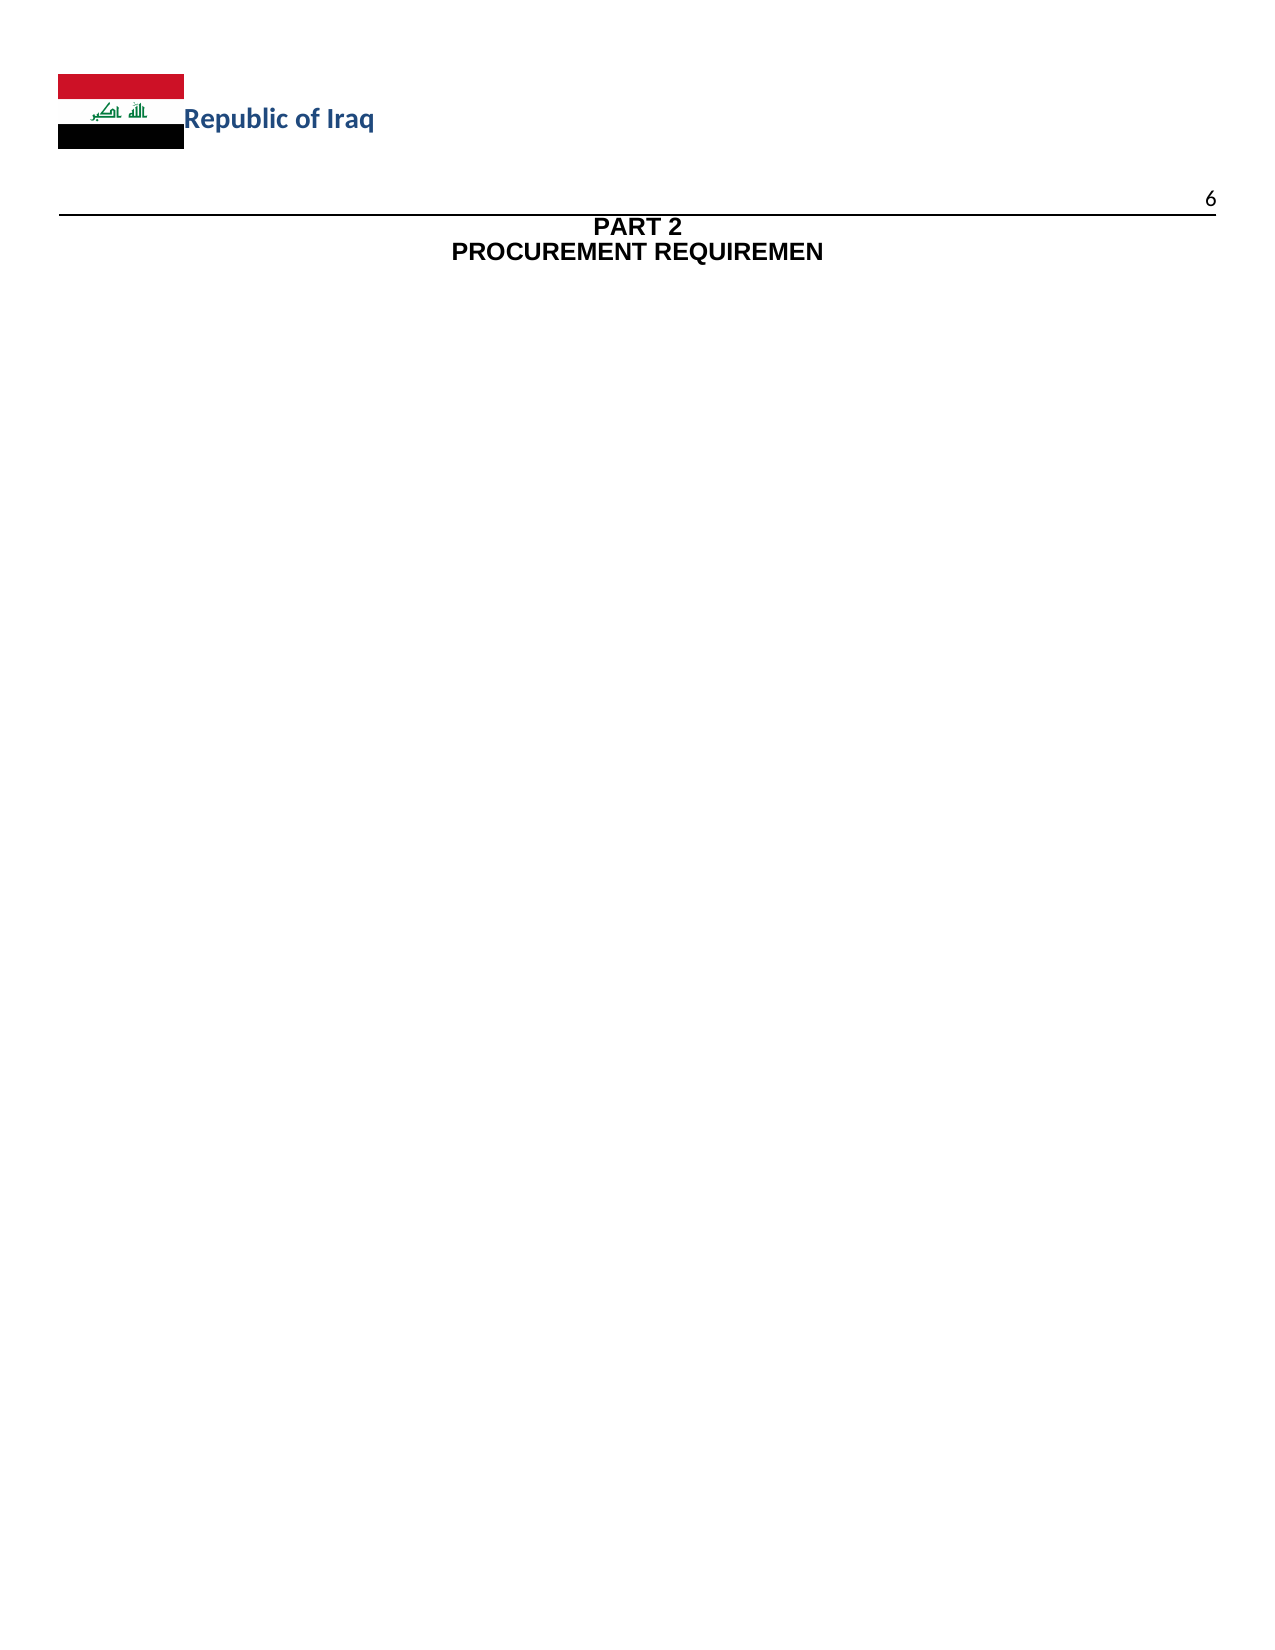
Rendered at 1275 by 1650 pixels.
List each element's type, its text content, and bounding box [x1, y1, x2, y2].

picture [58, 74, 184, 149]
text PROCUREMENT REQUIREMEN [58, 241, 1216, 266]
text PART 2 [58, 216, 1216, 241]
